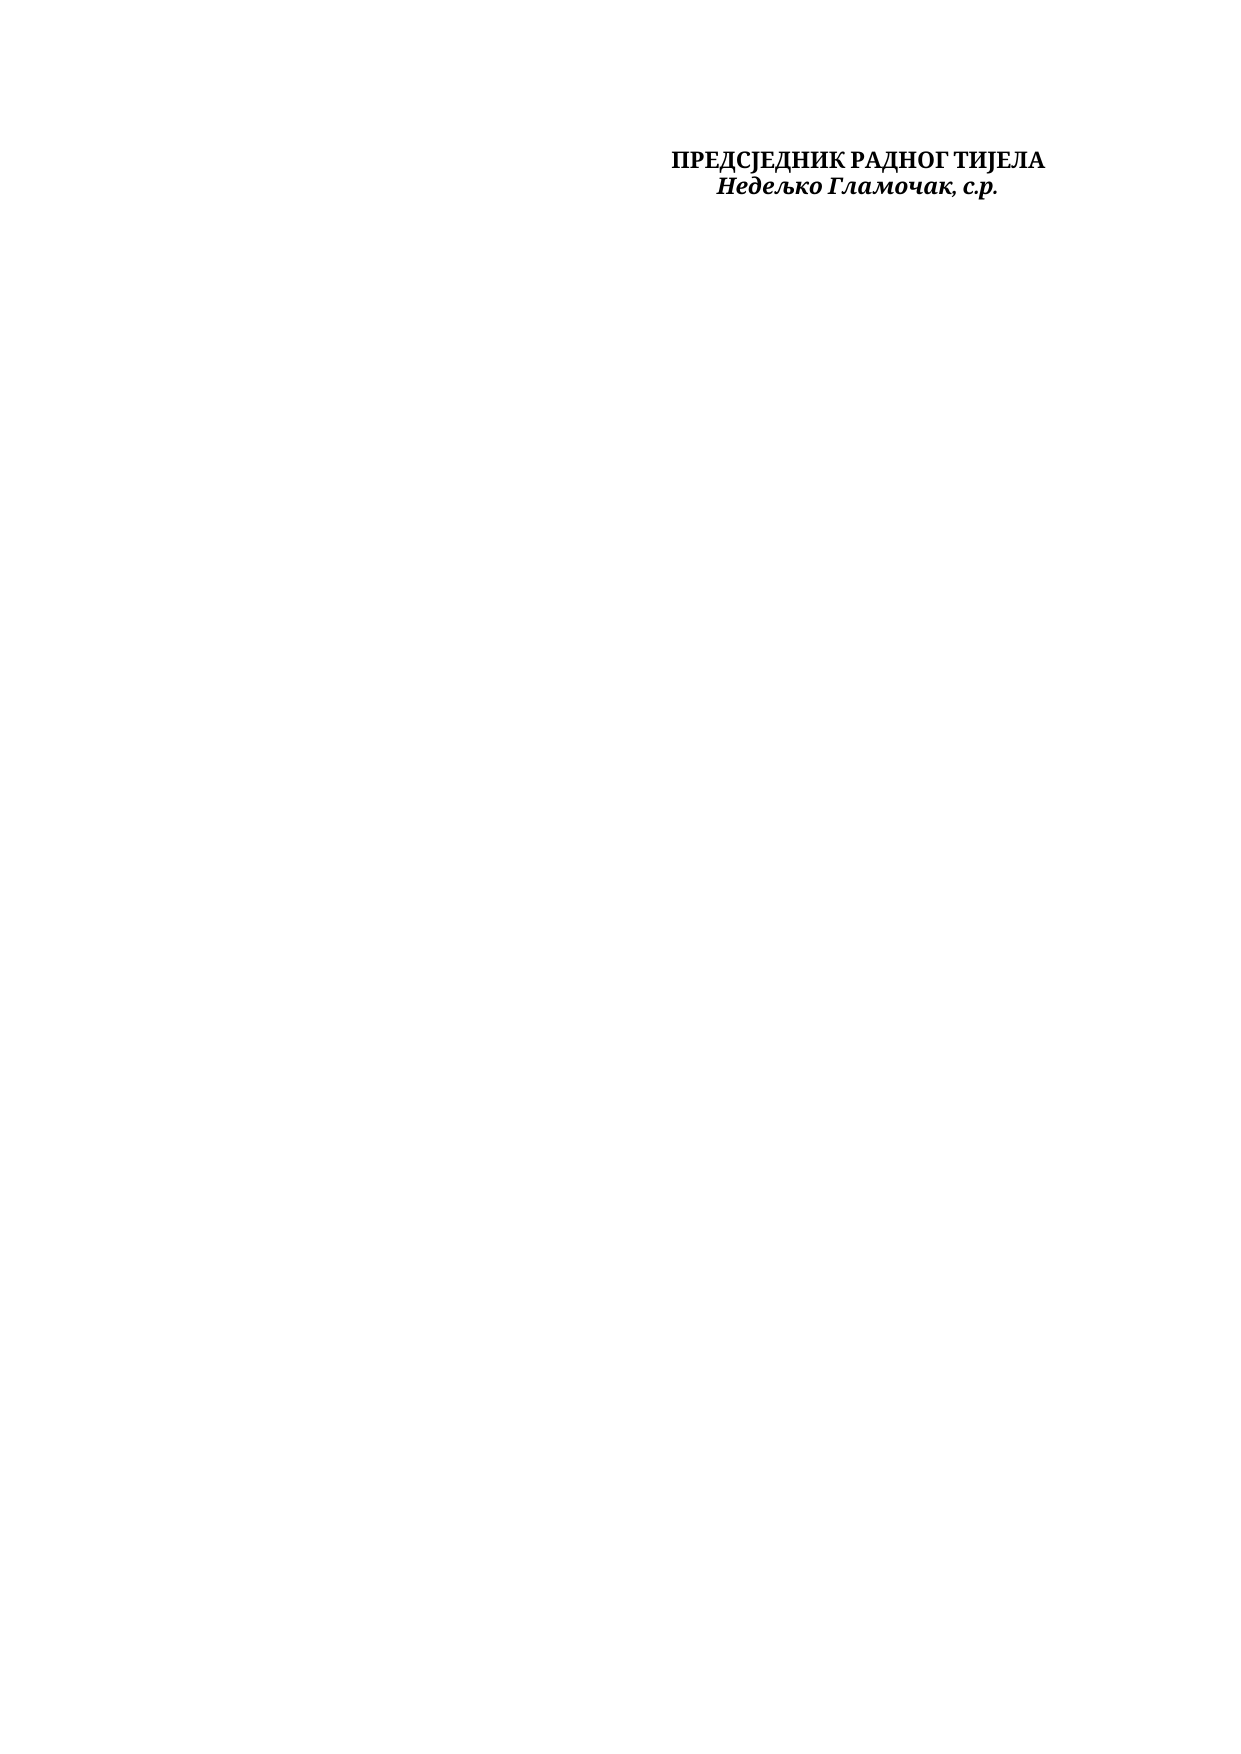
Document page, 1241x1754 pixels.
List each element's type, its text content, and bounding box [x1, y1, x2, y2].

text ПРЕДСЈЕДНИК РАДНОГ ТИЈЕЛА [148, 148, 1093, 174]
text Недељко Гламочак, с.р. [148, 174, 1093, 200]
